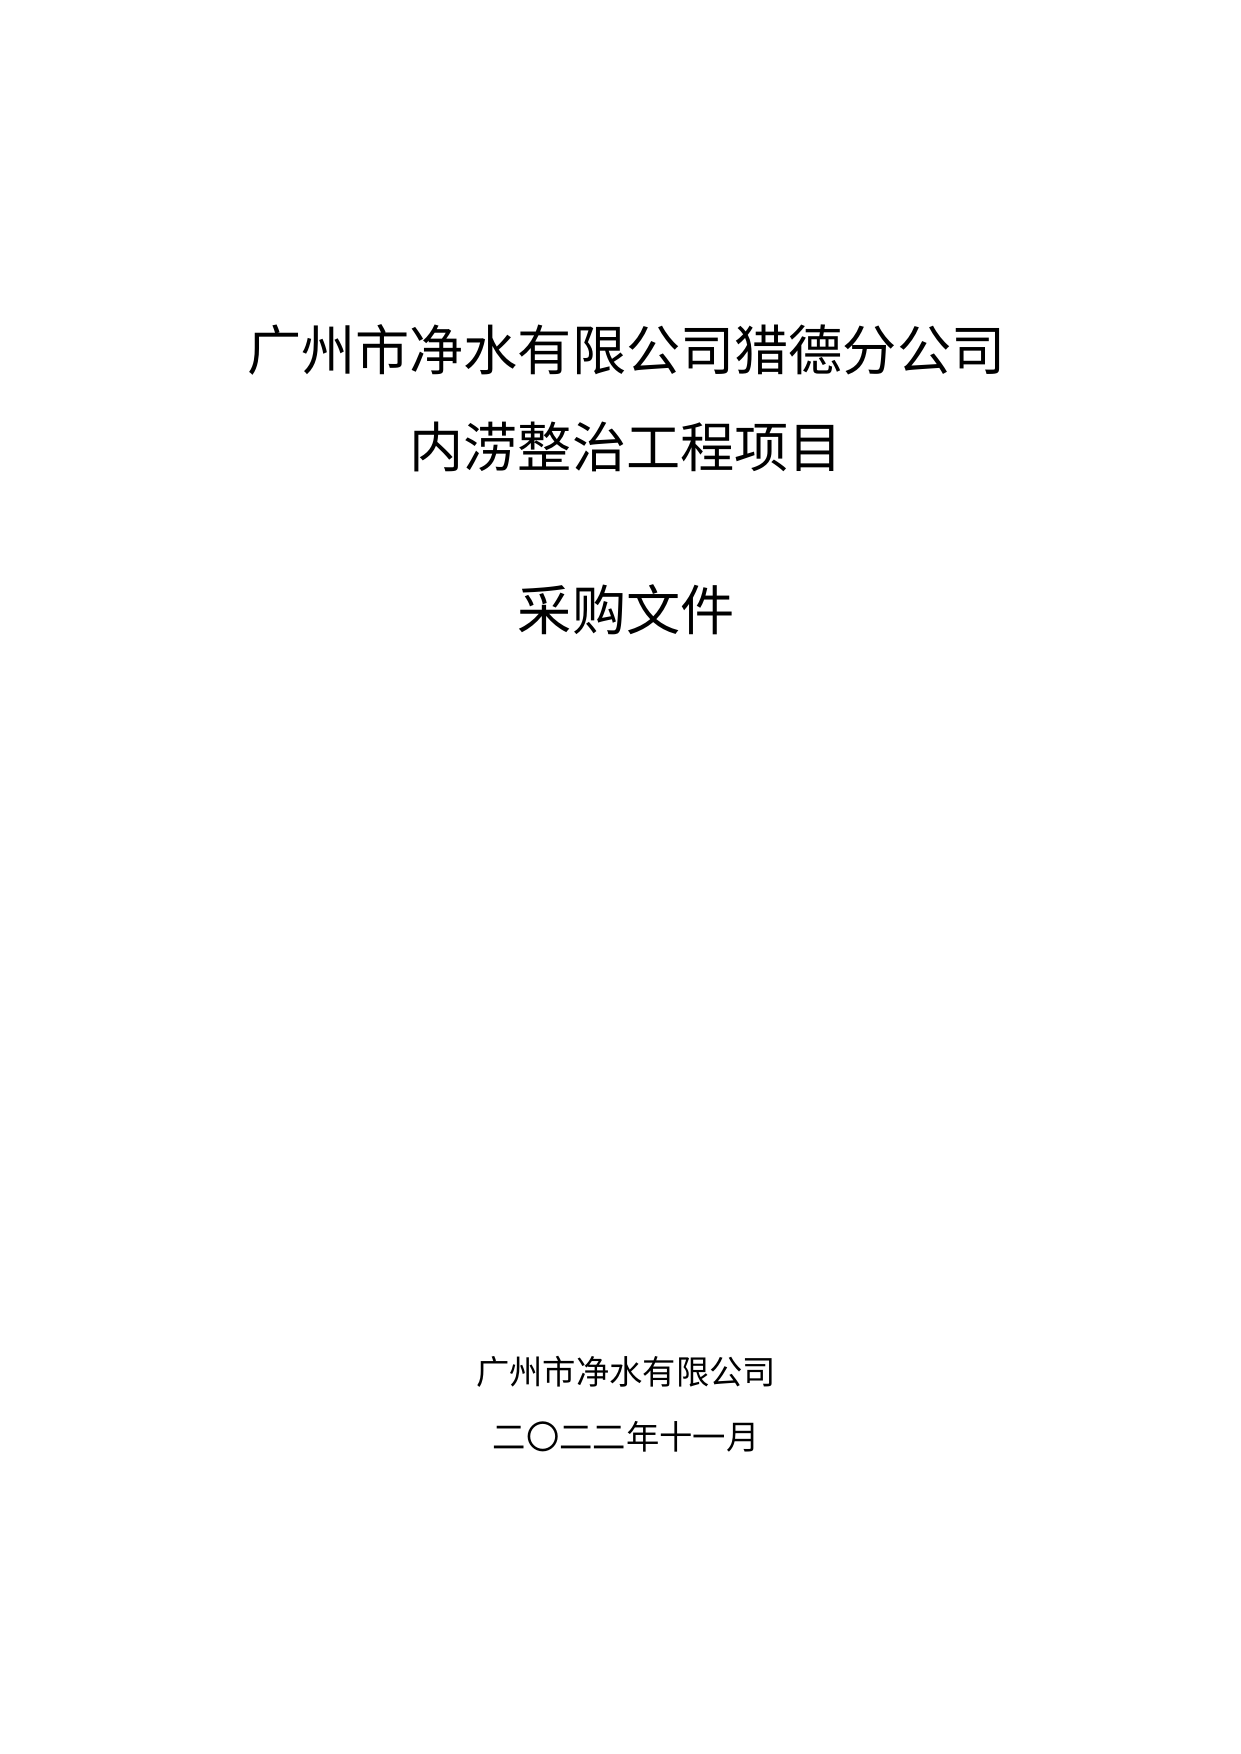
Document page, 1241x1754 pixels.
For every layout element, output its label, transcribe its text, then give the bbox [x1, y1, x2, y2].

text 二〇二二年十一月 [165, 1403, 1087, 1468]
text 采购文件 [165, 558, 1087, 655]
text 广州市净水有限公司猎德分公司 [165, 298, 1087, 395]
text 广州市净水有限公司 [165, 1338, 1087, 1403]
text 内涝整治工程项目 [165, 395, 1087, 493]
